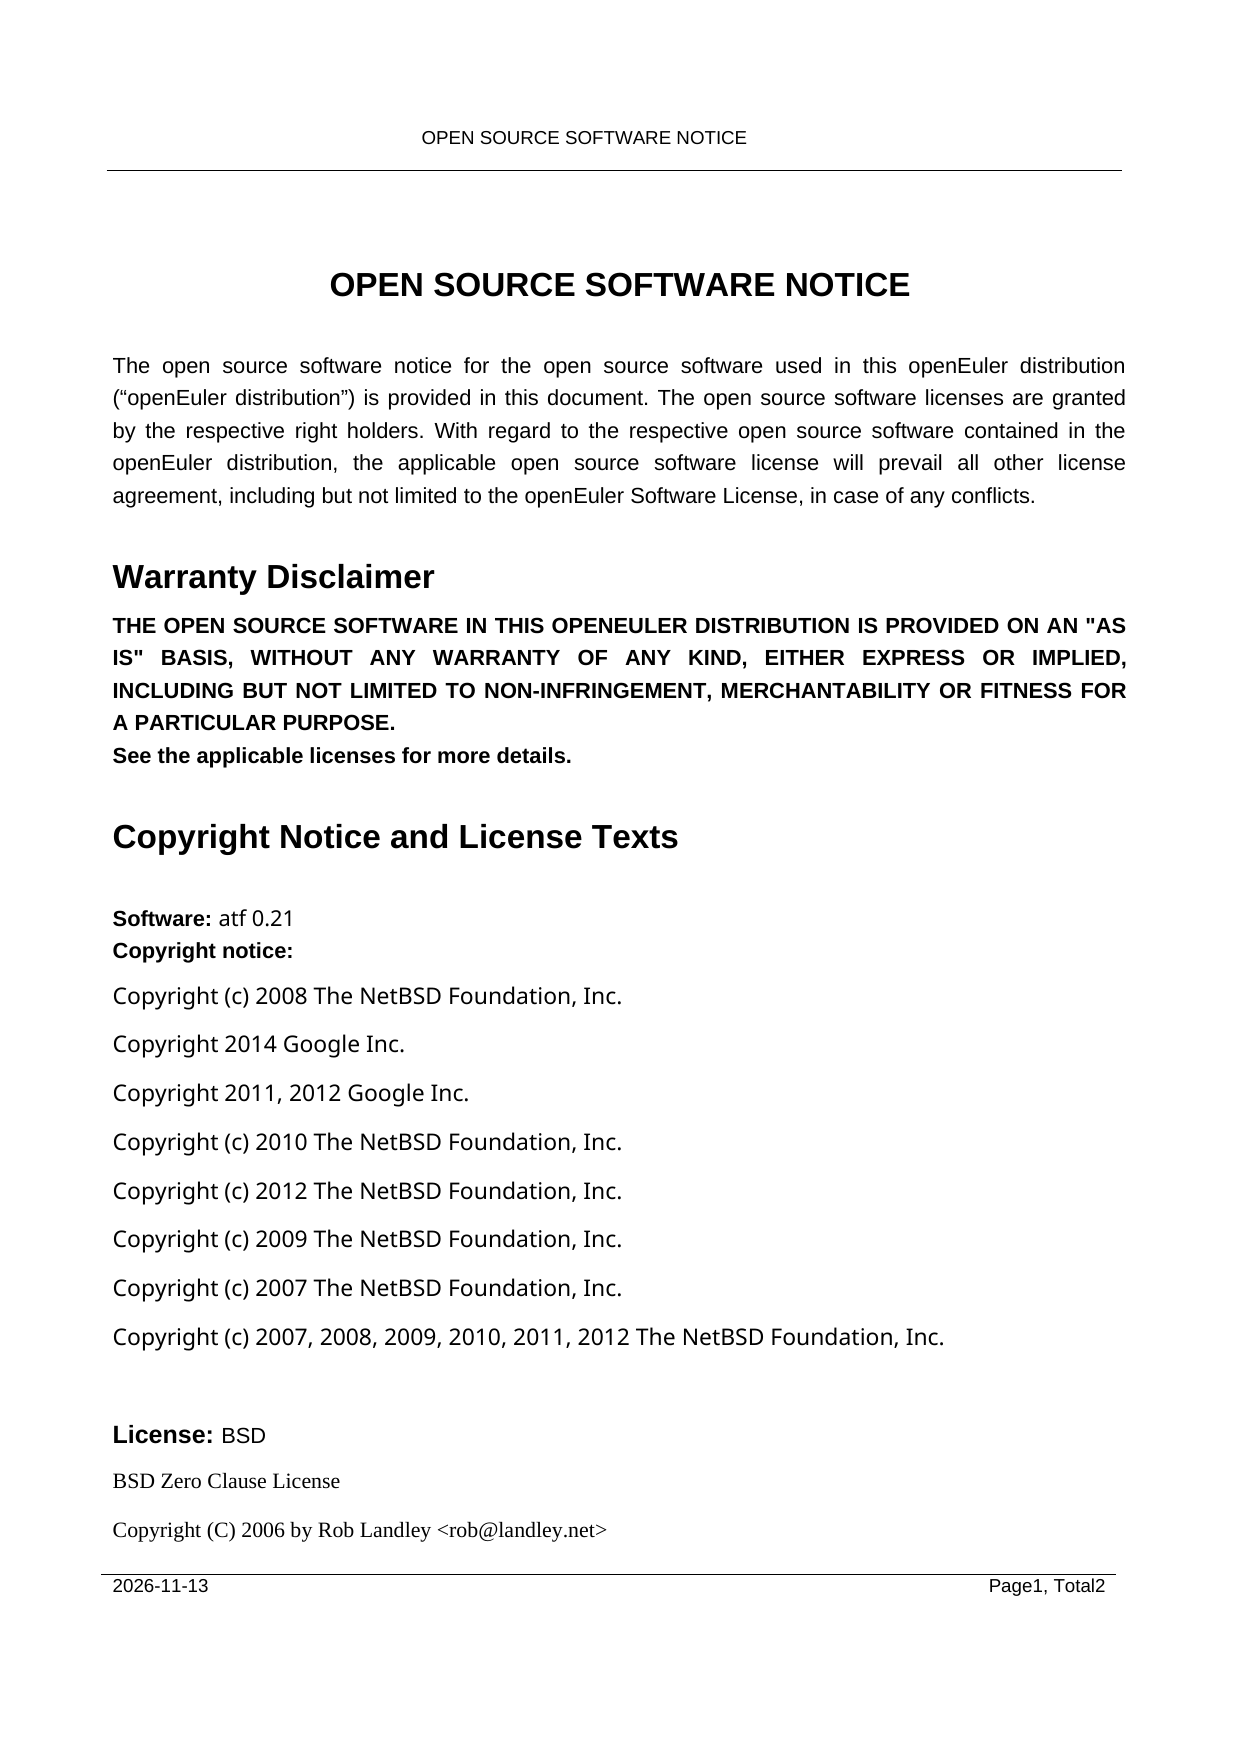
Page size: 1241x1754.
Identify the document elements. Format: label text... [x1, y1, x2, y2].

text THE OPEN SOURCE SOFTWARE IN THIS OPENEULER DISTRIBUTION IS PROVIDED ON AN "AS IS" BASIS, WITHOUT ANY WARRANTY OF ANY KIND, EITHER EXPRESS OR IMPLIED, INCLUDING BUT NOT LIMITED TO NON-INFRINGEMENT, MERCHANTABILITY OR FITNESS FOR A PARTICULAR PURPOSE. See the applicable licenses for more details. [112, 609, 1128, 771]
text Copyright Notice and License Texts [112, 804, 1128, 869]
text Software: atf 0.21 [112, 901, 1128, 934]
text License: BSD [112, 1418, 1128, 1450]
text Copyright (c) 2008 The NetBSD Foundation, Inc. Copyright 2014 Google Inc. Copyright 2011, 2012 Google Inc. Copyright (c) 2010 The NetBSD Foundation, Inc. Copyright (c) 2012 The NetBSD Foundation, Inc. Copyright (c) 2009 The NetBSD Foundation, Inc. Copyright (c) 2007 The NetBSD Foundation, Inc. Copyright (c) 2007, 2008, 2009, 2010, 2011, 2012 The NetBSD Foundation, Inc. [112, 979, 1128, 1402]
text Warranty Disclaimer [112, 544, 1128, 609]
text Copyright notice: [112, 934, 1128, 966]
text The open source software notice for the open source software used in this openEuler distribution (“openEuler distribution”) is provided in this document. The open source software licenses are granted by the respective right holders. With regard to the respective open source software contained in the openEuler distribution, the applicable open source software license will prevail all other license agreement, including but not limited to the openEuler Software License, in case of any conflicts. [112, 349, 1128, 511]
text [112, 1465, 1128, 1546]
text OPEN SOURCE SOFTWARE NOTICE [112, 251, 1128, 316]
